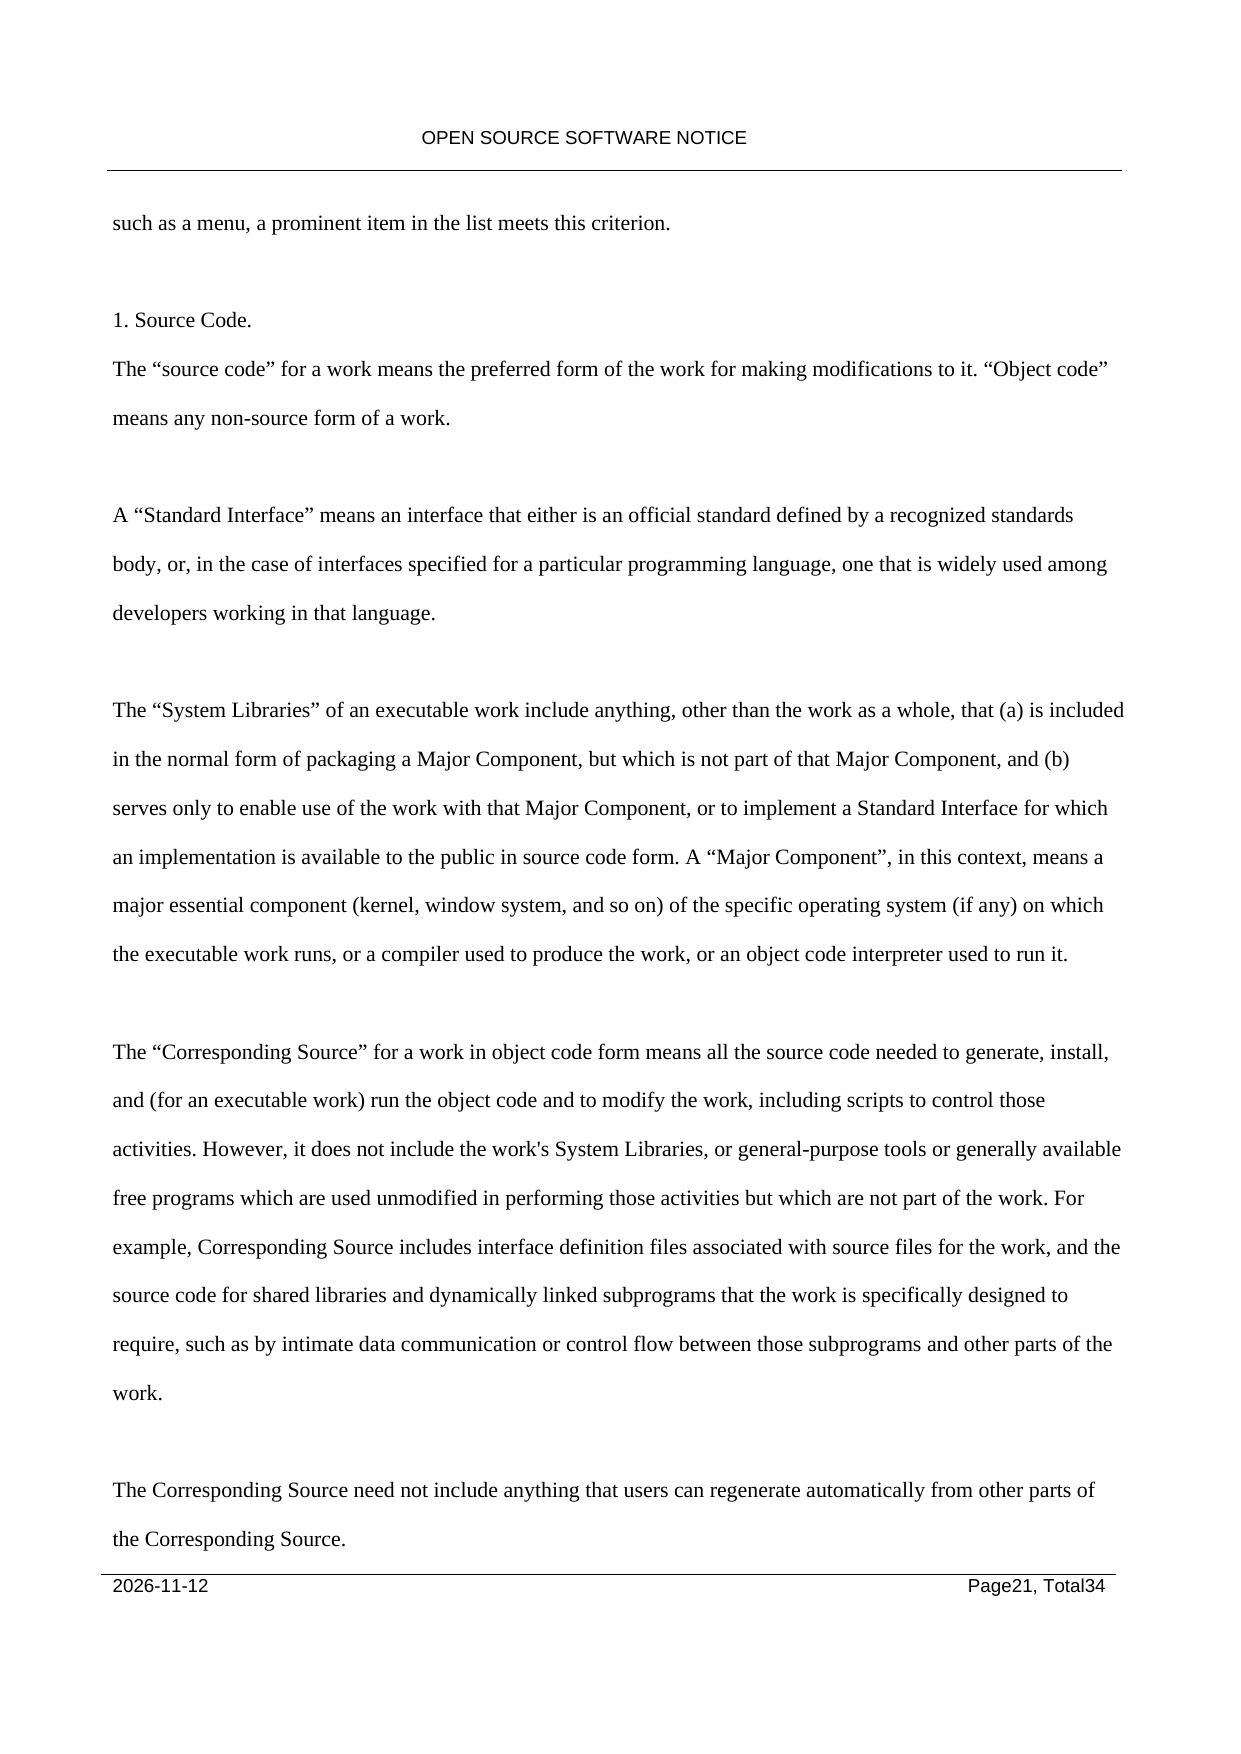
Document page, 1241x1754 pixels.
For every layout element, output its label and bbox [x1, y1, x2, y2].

text [112, 206, 1128, 1555]
